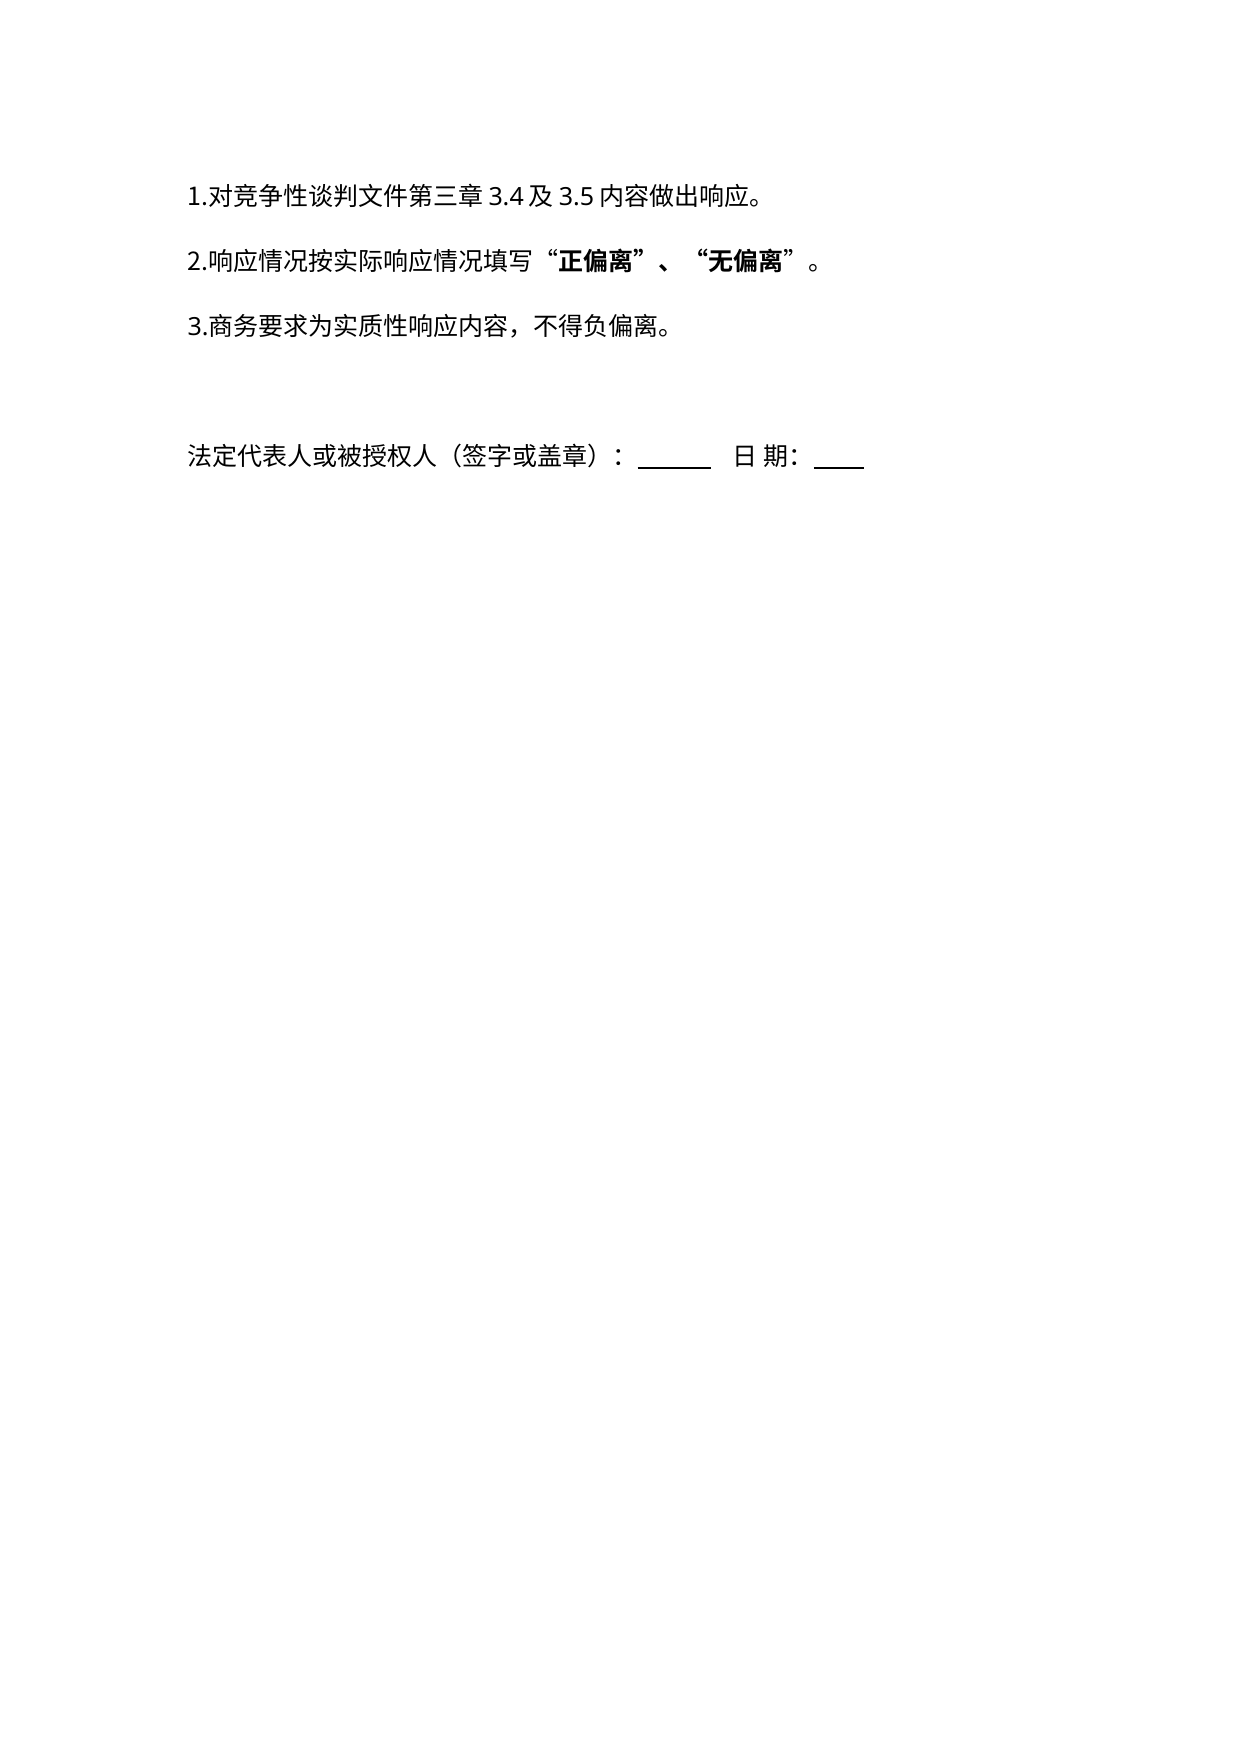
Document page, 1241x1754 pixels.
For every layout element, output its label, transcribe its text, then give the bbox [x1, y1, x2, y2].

text 2.响应情况按实际响应情况填写“正偏离”、“无偏离”。 [187, 227, 1053, 292]
text 3.商务要求为实质性响应内容，不得负偏离。 [187, 292, 1053, 357]
text 1.对竞争性谈判文件第三章3.4及3.5内容做出响应。 [187, 162, 1053, 227]
text 法定代表人或被授权人（签字或盖章）： 日 期： [187, 422, 1053, 487]
